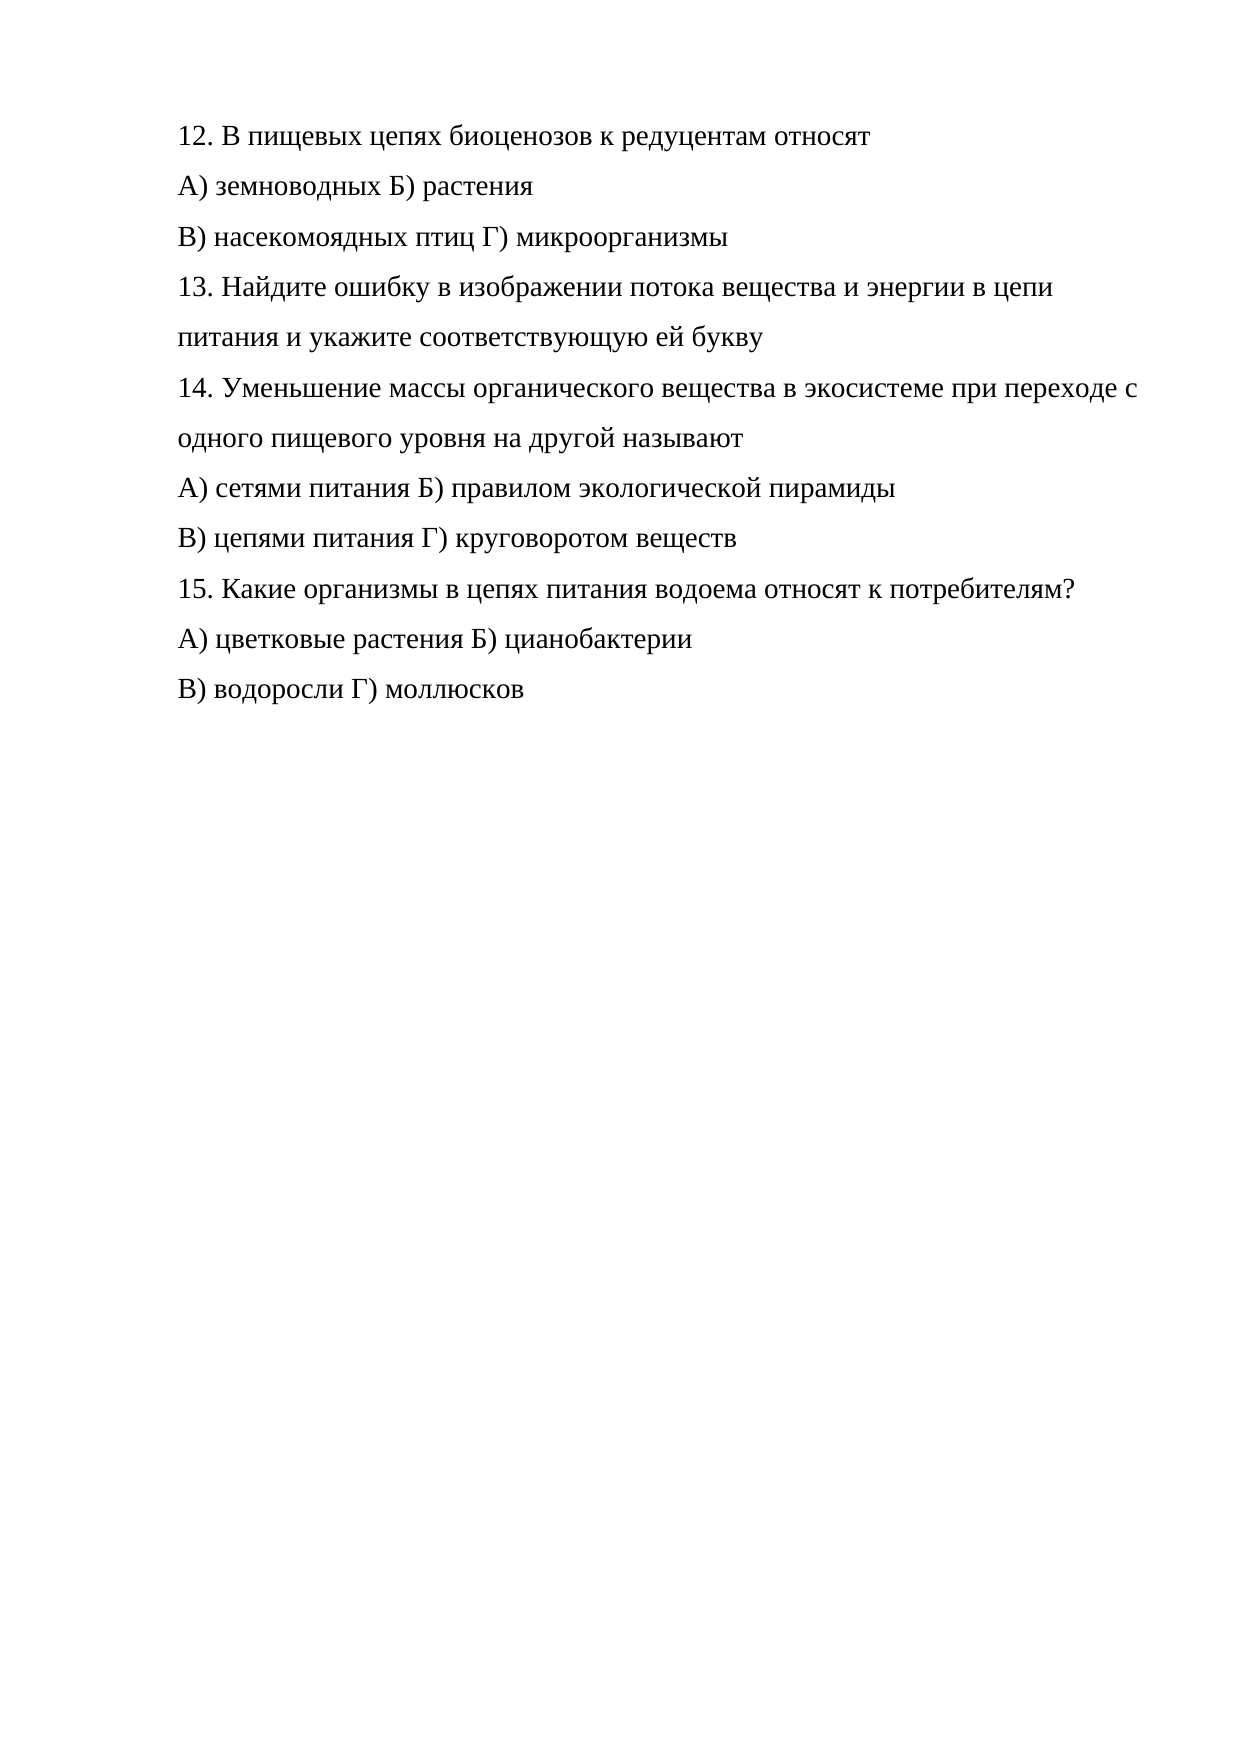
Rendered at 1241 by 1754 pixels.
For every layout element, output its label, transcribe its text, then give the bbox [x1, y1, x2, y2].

text 13. Найдите ошибку в изображении потока вещества и энергии в цепи питания и укажите соответствующую ей букву 14. Уменьшение массы органического вещества в экосистеме при переходе с одного пищевого уровня на другой называют А) сетями питания Б) правилом экологической пирамиды В) цепями питания Г) круговоротом веществ [177, 269, 1152, 554]
text 12. В пищевых цепях биоценозов к редуцентам относят А) земноводных Б) растения В) насекомоядных птиц Г) микроорганизмы [177, 118, 1152, 252]
text 15. Какие организмы в цепях питания водоема относят к потребителям? А) цветковые растения Б) цианобактерии В) водоросли Г) моллюсков [177, 571, 1152, 705]
